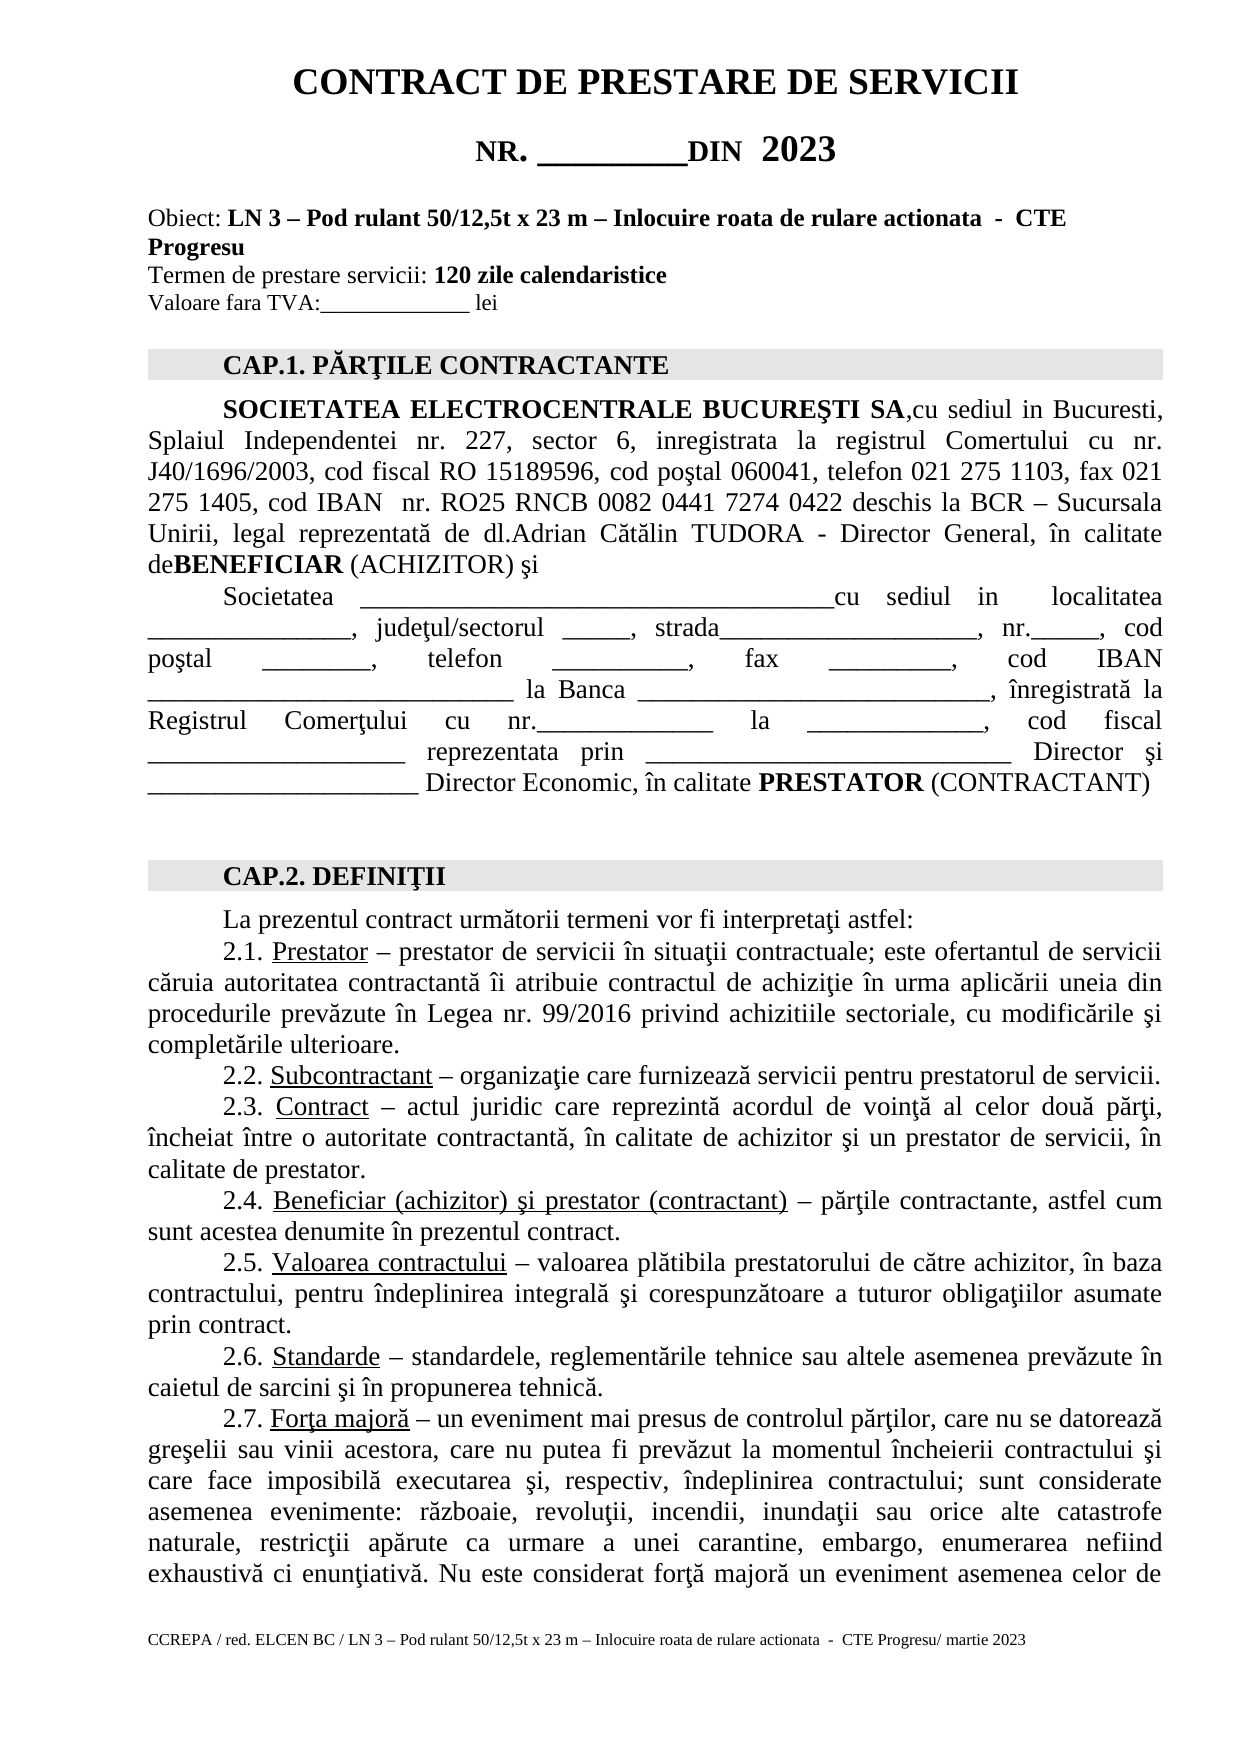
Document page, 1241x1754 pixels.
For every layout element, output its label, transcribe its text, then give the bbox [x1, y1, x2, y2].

text CONTRACT DE PRESTARE DE SERVICII [148, 59, 1163, 102]
subtitle CAP.1. PĂRŢILE CONTRACTANTE [148, 349, 1163, 380]
text 2.4. Beneficiar (achizitor) şi prestator (contractant) – părţile contractante, astfel cum sunt acestea denumite în prezentul contract. [148, 1184, 1163, 1246]
text Termen de prestare servicii: 120 zile calendaristice [148, 260, 1163, 289]
text nr. ________din 2023 [148, 126, 1163, 169]
text 2.6. Standarde – standardele, reglementările tehnice sau altele asemenea prevăzute în caietul de sarcini şi în propunerea tehnică. [148, 1339, 1163, 1402]
text 2.2. Subcontractant – organizaţie care furnizează servicii pentru prestatorul de servicii. [148, 1059, 1163, 1090]
text 2.5. Valoarea contractului – valoarea plătibila prestatorului de către achizitor, în baza contractului, pentru îndeplinirea integrală şi corespunzătoare a tuturor obligaţiilor asumate prin contract. [148, 1246, 1163, 1339]
text Obiect: LN 3 – Pod rulant 50/12,5t x 23 m – Inlocuire roata de rulare actionata - CTE Progresu [148, 203, 1163, 260]
text La prezentul contract următorii termeni vor fi interpretaţi astfel: [148, 903, 1163, 935]
subtitle CAP.2. DEFINIŢII [148, 860, 1163, 891]
text Valoare fara TVA:_____________ lei [148, 289, 1163, 316]
text 2.1. Prestator – prestator de servicii în situaţii contractuale; este ofertantul de servicii căruia autoritatea contractantă îi atribuie contractul de achiziţie în urma aplicării uneia din procedurile prevăzute în Legea nr. 99/2016 privind achizitiile sectoriale, cu modificările şi completările ulterioare. [148, 935, 1163, 1059]
text 2.3. Contract – actul juridic care reprezintă acordul de voinţă al celor două părţi, încheiat între o autoritate contractantă, în calitate de achizitor şi un prestator de servicii, în calitate de prestator. [148, 1090, 1163, 1184]
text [148, 1402, 1163, 1589]
text SOCIETATEA ELECTROCENTRALE BUCUREŞTI SA,cu sediul in Bucuresti, Splaiul Independentei nr. 227, sector 6, inregistrata la registrul Comertului cu nr. J40/1696/2003, cod fiscal RO 15189596, cod poştal 060041, telefon 021 275 1103, fax 021 275 1405, cod IBAN nr. RO25 RNCB 0082 0441 7274 0422 deschis la BCR – Sucursala Unirii, legal reprezentată de dl.Adrian Cătălin TUDORA - Director General, în calitate deBENEFICIAR (ACHIZITOR) şi [148, 393, 1163, 579]
text Societatea ___________________________________cu sediul in localitatea _______________, judeţul/sectorul _____, strada___________________, nr._____, cod poştal ________, telefon __________, fax _________, cod IBAN ___________________________ la Banca __________________________, înregistrată la Registrul Comerţului cu nr._____________ la _____________, cod fiscal ___________________ reprezentata prin ___________________________ Director şi ____________________ Director Economic, în calitate PRESTATOR (CONTRACTANT) [148, 579, 1163, 798]
